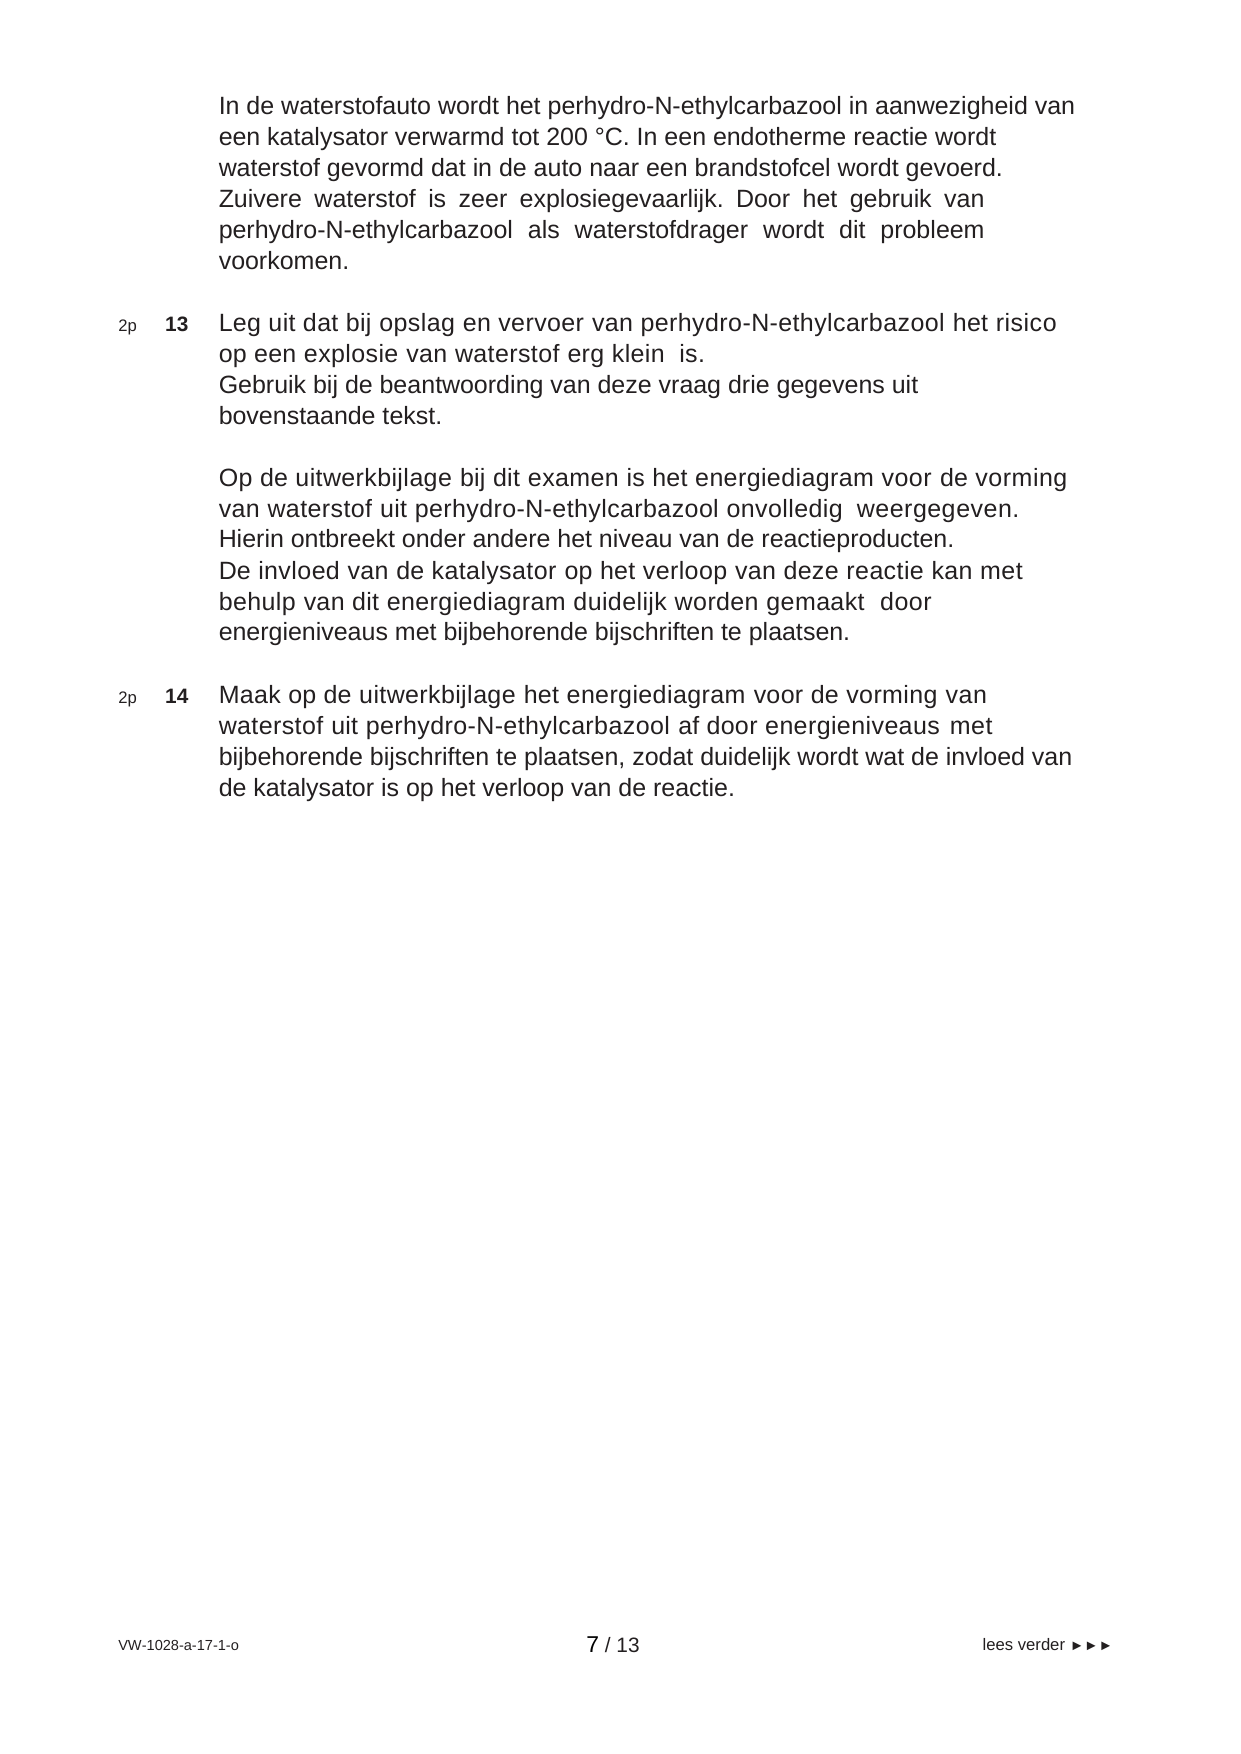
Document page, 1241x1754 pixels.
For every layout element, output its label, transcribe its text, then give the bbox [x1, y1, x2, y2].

text In de waterstofauto wordt het perhydro-N-ethylcarbazool in aanwezigheid van een katalysator verwarmd tot 200 °C. In een endotherme reactie wordt waterstof gevormd dat in de auto naar een brandstofcel wordt gevoerd. [218, 91, 1085, 182]
text Gebruik bij de beantwoording van deze vraag drie gegevens uit bovenstaande tekst. [218, 370, 1051, 429]
text bijbehorende bijschriften te plaatsen, zodat duidelijk wordt wat de invloed van de katalysator is op het verloop van de reactie. [218, 742, 1075, 802]
text Zuivere waterstof is zeer explosiegevaarlijk. Door het gebruik van perhydro-N-ethylcarbazool als waterstofdrager wordt dit probleem voorkomen. [218, 184, 986, 275]
text 2p 13 Leg uit dat bij opslag en vervoer van perhydro-N-ethylcarbazool het risico op een explosie van waterstof erg klein is. [118, 308, 1073, 367]
text 2p 14 Maak op de uitwerkbijlage het energiediagram voor de vorming van waterstof uit perhydro-N-ethylcarbazool af door energieniveaus met [118, 680, 1000, 740]
text energieniveaus met bijbehorende bijschriften te plaatsen. [218, 618, 1151, 646]
text Hierin ontbreekt onder andere het niveau van de reactieproducten. [218, 525, 1151, 553]
text De invloed van de katalysator op het verloop van deze reactie kan met behulp van dit energiediagram duidelijk worden gemaakt door [218, 556, 1051, 616]
text Op de uitwerkbijlage bij dit examen is het energiediagram voor de vorming van waterstof uit perhydro-N-ethylcarbazool onvolledig weergegeven. [218, 463, 1073, 522]
